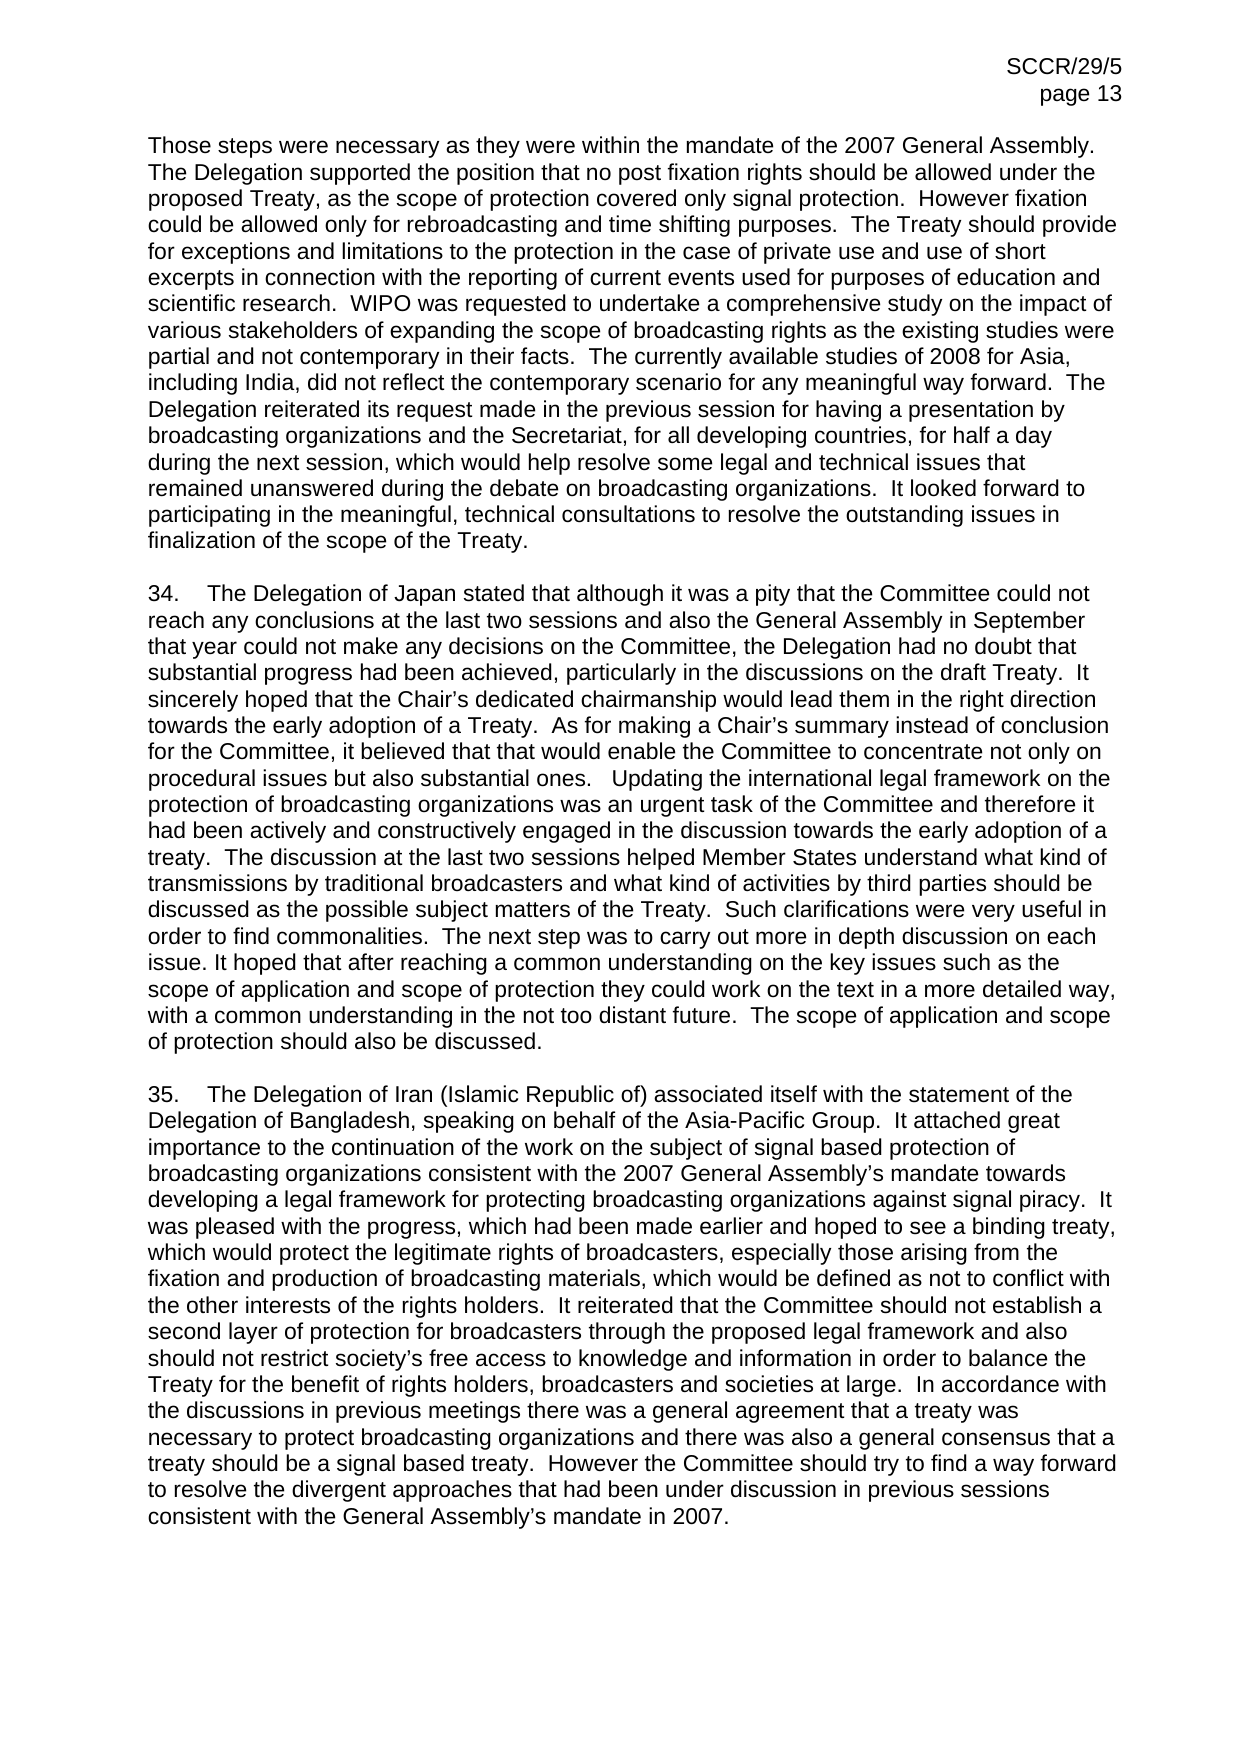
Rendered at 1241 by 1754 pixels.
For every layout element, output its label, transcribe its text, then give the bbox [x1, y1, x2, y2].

list The Delegation of Japan stated that although it was a pity that the Committee could not reach any conclusions at the last two sessions and also the General Assembly in September that year could not make any decisions on the Committee, the Delegation had no doubt that substantial progress had been achieved, particularly in the discussions on the draft Treaty. It sincerely hoped that the Chair’s dedicated chairmanship would lead them in the right direction towards the early adoption of a Treaty. As for making a Chair’s summary instead of conclusion for the Committee, it believed that that would enable the Committee to concentrate not only on procedural issues but also substantial ones. Updating the international legal framework on the protection of broadcasting organizations was an urgent task of the Committee and therefore it had been actively and constructively engaged in the discussion towards the early adoption of a treaty. The discussion at the last two sessions helped Member States understand what kind of transmissions by traditional broadcasters and what kind of activities by third parties should be discussed as the possible subject matters of the Treaty. Such clarifications were very useful in order to find commonalities. The next step was to carry out more in depth discussion on each issue. It hoped that after reaching a common understanding on the key issues such as the scope of application and scope of protection they could work on the text in a more detailed way, with a common understanding in the not too distant future. The scope of application and scope of protection should also be discussed. [148, 580, 1122, 1054]
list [148, 132, 1122, 554]
list The Delegation of Iran (Islamic Republic of) associated itself with the statement of the Delegation of Bangladesh, speaking on behalf of the Asia-Pacific Group. It attached great importance to the continuation of the work on the subject of signal based protection of broadcasting organizations consistent with the 2007 General Assembly’s mandate towards developing a legal framework for protecting broadcasting organizations against signal piracy. It was pleased with the progress, which had been made earlier and hoped to see a binding treaty, which would protect the legitimate rights of broadcasters, especially those arising from the fixation and production of broadcasting materials, which would be defined as not to conflict with the other interests of the rights holders. It reiterated that the Committee should not establish a second layer of protection for broadcasters through the proposed legal framework and also should not restrict society’s free access to knowledge and information in order to balance the Treaty for the benefit of rights holders, broadcasters and societies at large. In accordance with the discussions in previous meetings there was a general agreement that a treaty was necessary to protect broadcasting organizations and there was also a general consensus that a treaty should be a signal based treaty. However the Committee should try to find a way forward to resolve the divergent approaches that had been under discussion in previous sessions consistent with the General Assembly’s mandate in 2007. [148, 1081, 1122, 1529]
